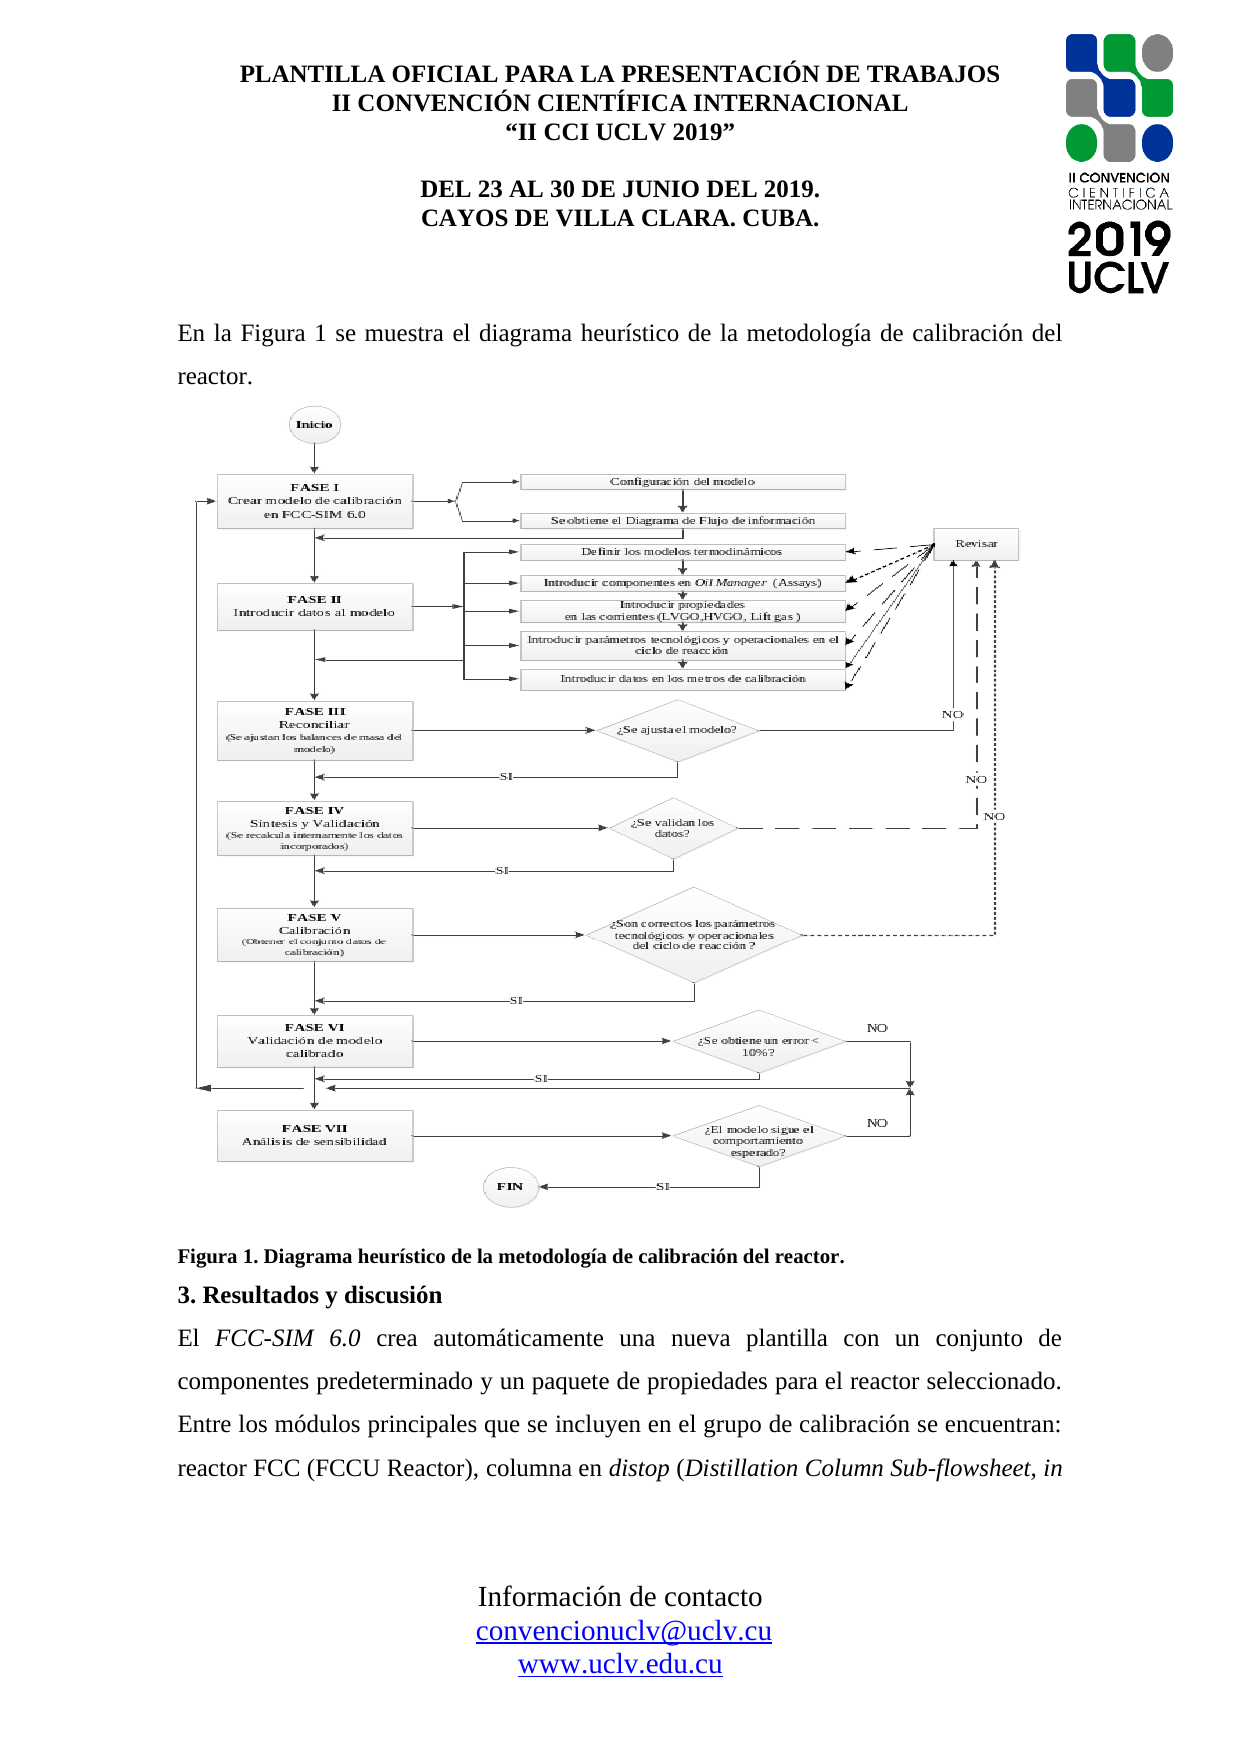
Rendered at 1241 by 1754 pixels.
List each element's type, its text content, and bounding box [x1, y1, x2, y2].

text 3. Resultados y discusión [177, 1280, 1063, 1309]
text En la Figura 1 se muestra el diagrama heurístico de la metodología de calibración del reactor. [177, 318, 1063, 390]
text Figura 1. Diagrama heurístico de la metodología de calibración del reactor. [177, 1244, 1063, 1268]
picture [1061, 31, 1182, 303]
